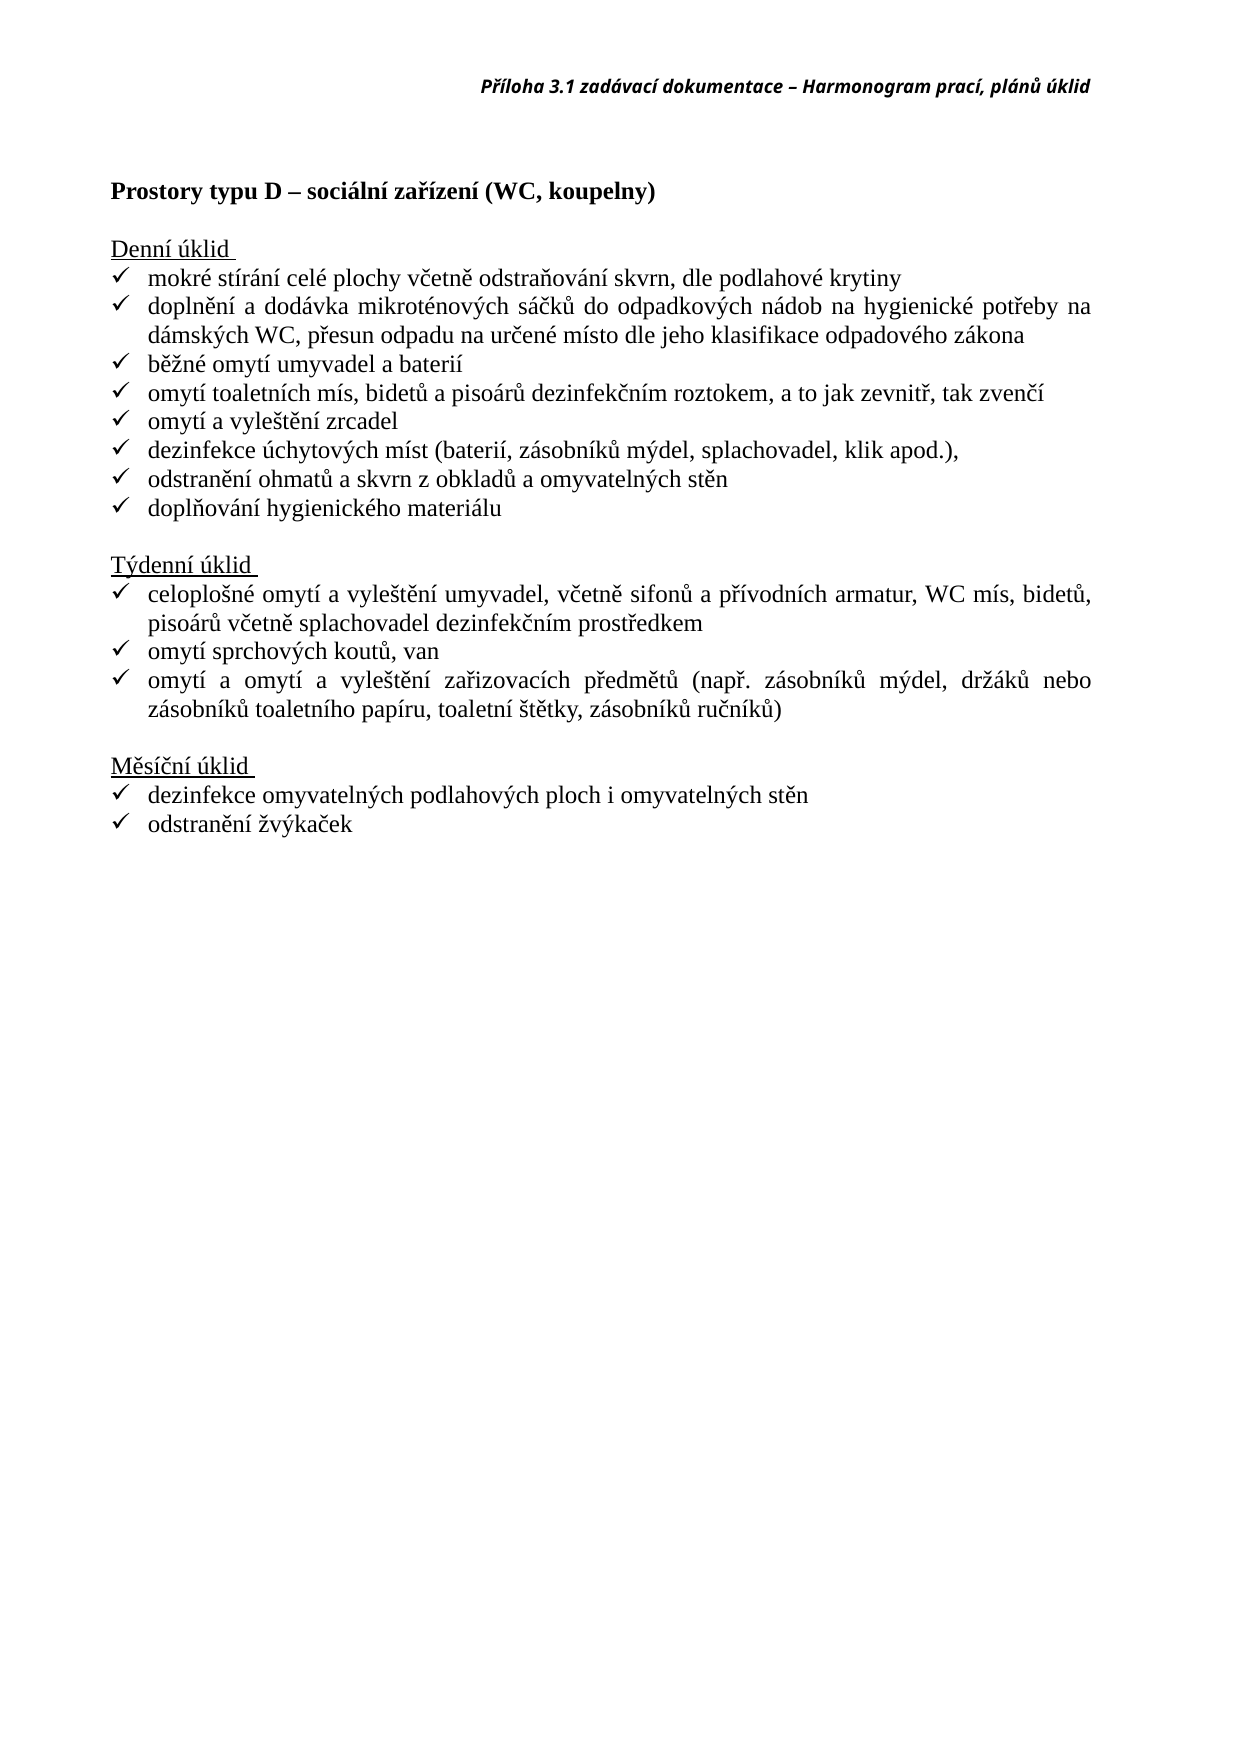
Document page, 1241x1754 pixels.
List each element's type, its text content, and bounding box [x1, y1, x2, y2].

list celoplošné omytí a vyleštění umyvadel, včetně sifonů a přívodních armatur, WC mís, bidetů, pisoárů včetně splachovadel dezinfekčním prostředkem [110, 579, 1093, 636]
list mokré stírání celé plochy včetně odstraňování skvrn, dle podlahové krytiny [110, 263, 1093, 291]
list omytí a vyleštění zrcadel [110, 406, 1093, 435]
list doplnění a dodávka mikroténových sáčků do odpadkových nádob na hygienické potřeby na dámských WC, přesun odpadu na určené místo dle jeho klasifikace odpadového zákona [110, 291, 1093, 349]
list doplňování hygienického materiálu [110, 493, 1093, 521]
list omytí sprchových koutů, van [110, 636, 1093, 665]
list dezinfekce omyvatelných podlahových ploch i omyvatelných stěn [110, 780, 1093, 809]
text Týdenní úklid [110, 550, 1093, 579]
text Měsíční úklid [110, 751, 1093, 780]
list omytí toaletních mís, bidetů a pisoárů dezinfekčním roztokem, a to jak zevnitř, tak zvenčí [110, 378, 1093, 406]
list odstranění žvýkaček [110, 809, 1093, 838]
list dezinfekce úchytových míst (baterií, zásobníků mýdel, splachovadel, klik apod.), [110, 435, 1093, 464]
text Prostory typu D – sociální zařízení (WC, koupelny) [110, 176, 1093, 205]
list odstranění ohmatů a skvrn z obkladů a omyvatelných stěn [110, 464, 1093, 493]
list omytí a omytí a vyleštění zařizovacích předmětů (např. zásobníků mýdel, držáků nebo zásobníků toaletního papíru, toaletní štětky, zásobníků ručníků) [110, 665, 1093, 723]
text Denní úklid [110, 234, 1093, 263]
list běžné omytí umyvadel a baterií [110, 349, 1093, 378]
